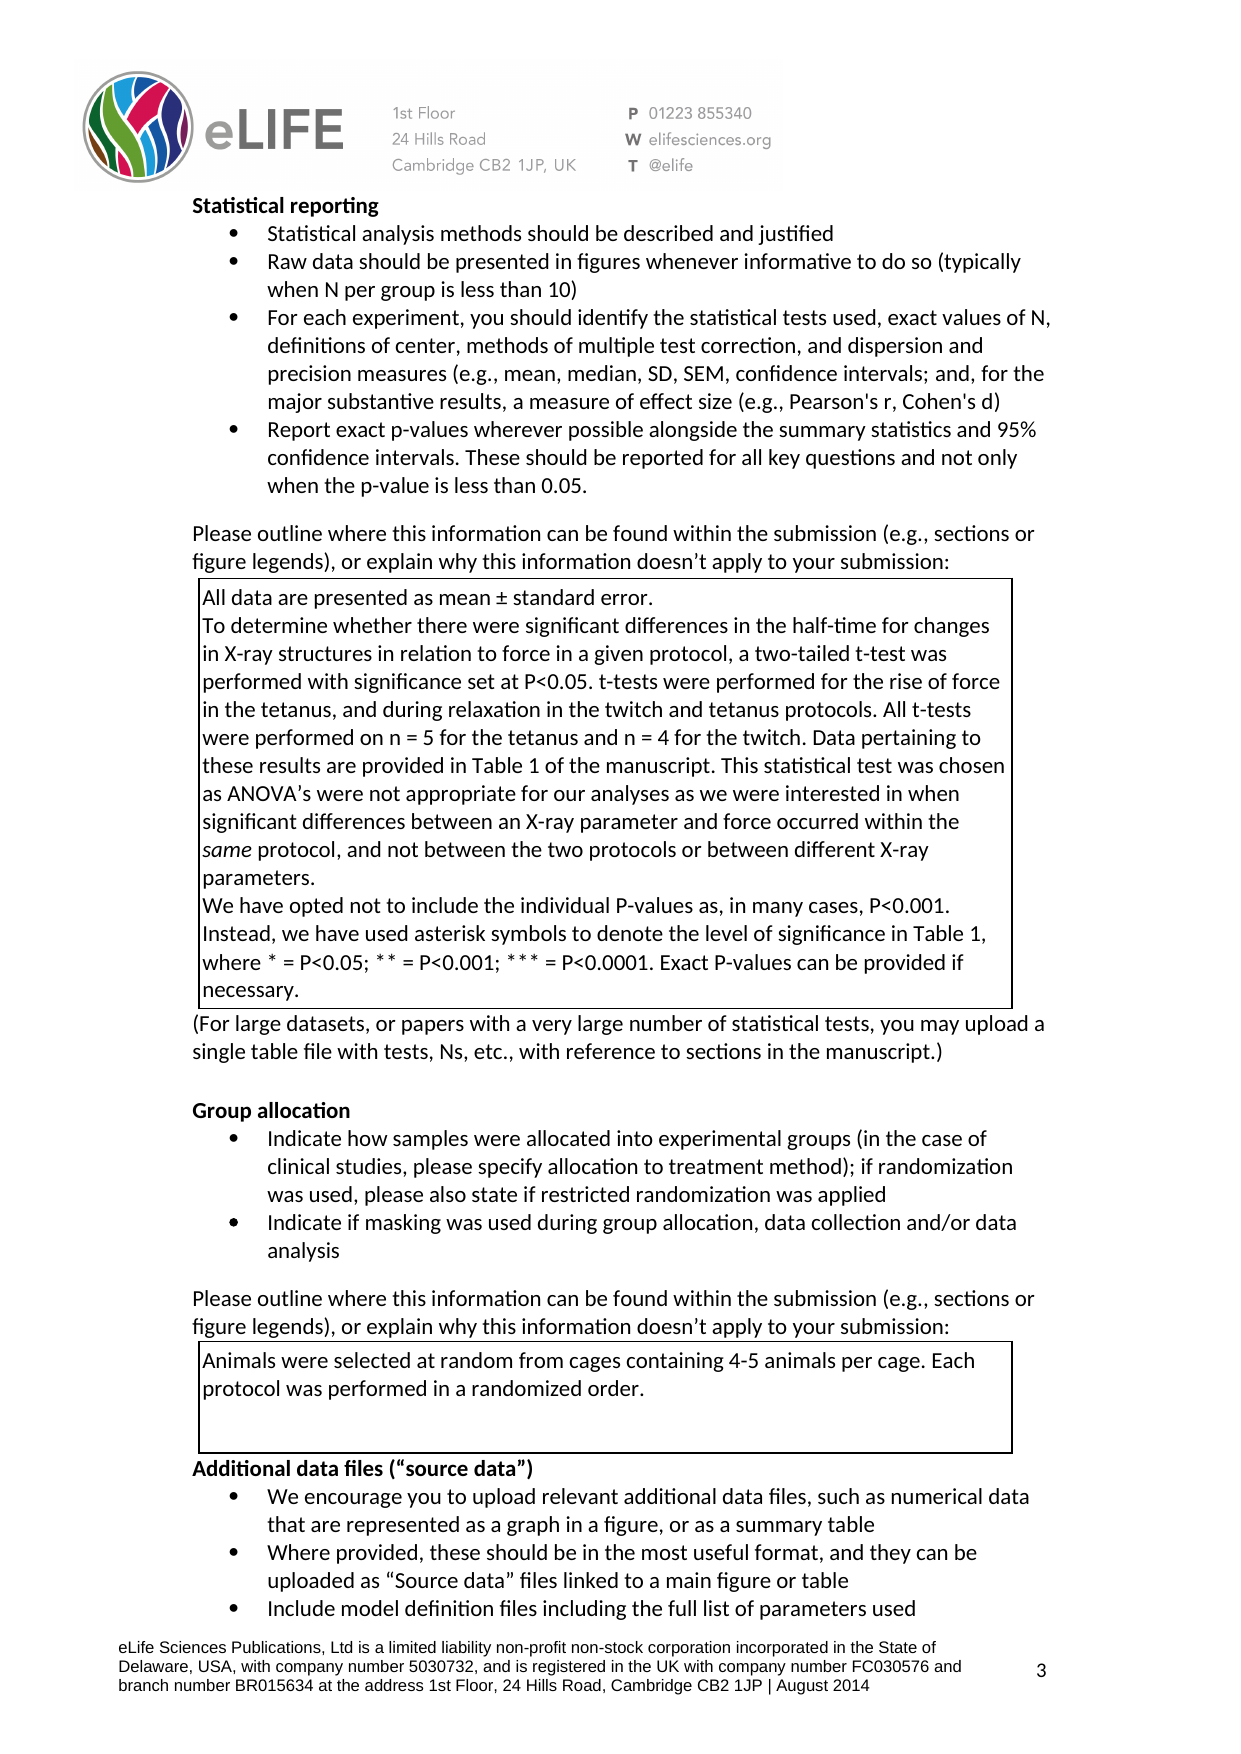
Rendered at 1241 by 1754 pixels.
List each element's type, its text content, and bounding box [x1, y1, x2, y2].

list Report exact p-values wherever possible alongside the summary statistics and 95% confidence intervals. These should be reported for all key questions and not only when the p-value is less than 0.05. [229, 415, 1053, 499]
list Where provided, these should be in the most useful format, and they can be uploaded as “Source data” files linked to a main figure or table [229, 1538, 1053, 1594]
list Statistical analysis methods should be described and justified [229, 219, 1053, 247]
list We encourage you to upload relevant additional data files, such as numerical data that are represented as a graph in a figure, or as a summary table [229, 1482, 1053, 1538]
text All data are presented as mean ± standard error. [200, 581, 1011, 611]
list Raw data should be presented in figures whenever informative to do so (typically when N per group is less than 10) [229, 247, 1053, 303]
text Please outline where this information can be found within the submission (e.g., sections or figure legends), or explain why this information doesn’t apply to your submission: [192, 519, 1053, 575]
text Please outline where this information can be found within the submission (e.g., sections or figure legends), or explain why this information doesn’t apply to your submission: [192, 1284, 1053, 1340]
text Additional data files (“source data”) [192, 1371, 1053, 1482]
text (For large datasets, or papers with a very large number of statistical tests, you may upload a single table file with tests, Ns, etc., with reference to sections in the manuscript.) [192, 603, 1053, 1065]
list Indicate how samples were allocated into experimental groups (in the case of clinical studies, please specify allocation to treatment method); if randomization was used, please also state if restricted randomization was applied [229, 1124, 1053, 1208]
text Animals were selected at random from cages containing 4-5 animals per cage. Each protocol was performed in a randomized order. [200, 1344, 1011, 1404]
text Statistical reporting [192, 191, 1053, 219]
list Include model definition files including the full list of parameters used [229, 1594, 1053, 1622]
list For each experiment, you should identify the statistical tests used, exact values of N, definitions of center, methods of multiple test correction, and dispersion and precision measures (e.g., mean, median, SD, SEM, confidence intervals; and, for the major substantive results, a measure of effect size (e.g., Pearson's r, Cohen's d) [229, 303, 1053, 415]
picture [73, 59, 784, 191]
text We have opted not to include the individual P-values as, in many cases, P<0.001. Instead, we have used asterisk symbols to denote the level of significance in Table 1, where * = P<0.05; ** = P<0.001; *** = P<0.0001. Exact P-values can be provided if necessary. [200, 892, 1011, 1006]
list Indicate if masking was used during group allocation, data collection and/or data analysis [229, 1208, 1053, 1264]
text To determine whether there were significant differences in the half-time for changes in X-ray structures in relation to force in a given protocol, a two-tailed t-test was performed with significance set at P<0.05. t-tests were performed for the rise of force in the tetanus, and during relaxation in the twitch and tetanus protocols. All t-tests were performed on n = 5 for the tetanus and n = 4 for the twitch. Data pertaining to these results are provided in Table 1 of the manuscript. This statistical test was chosen as ANOVA’s were not appropriate for our analyses as we were interested in when significant differences between an X-ray parameter and force occurred within the same protocol, and not between the two protocols or between different X-ray parameters. [202, 611, 1009, 892]
text Group allocation [192, 1096, 1053, 1124]
